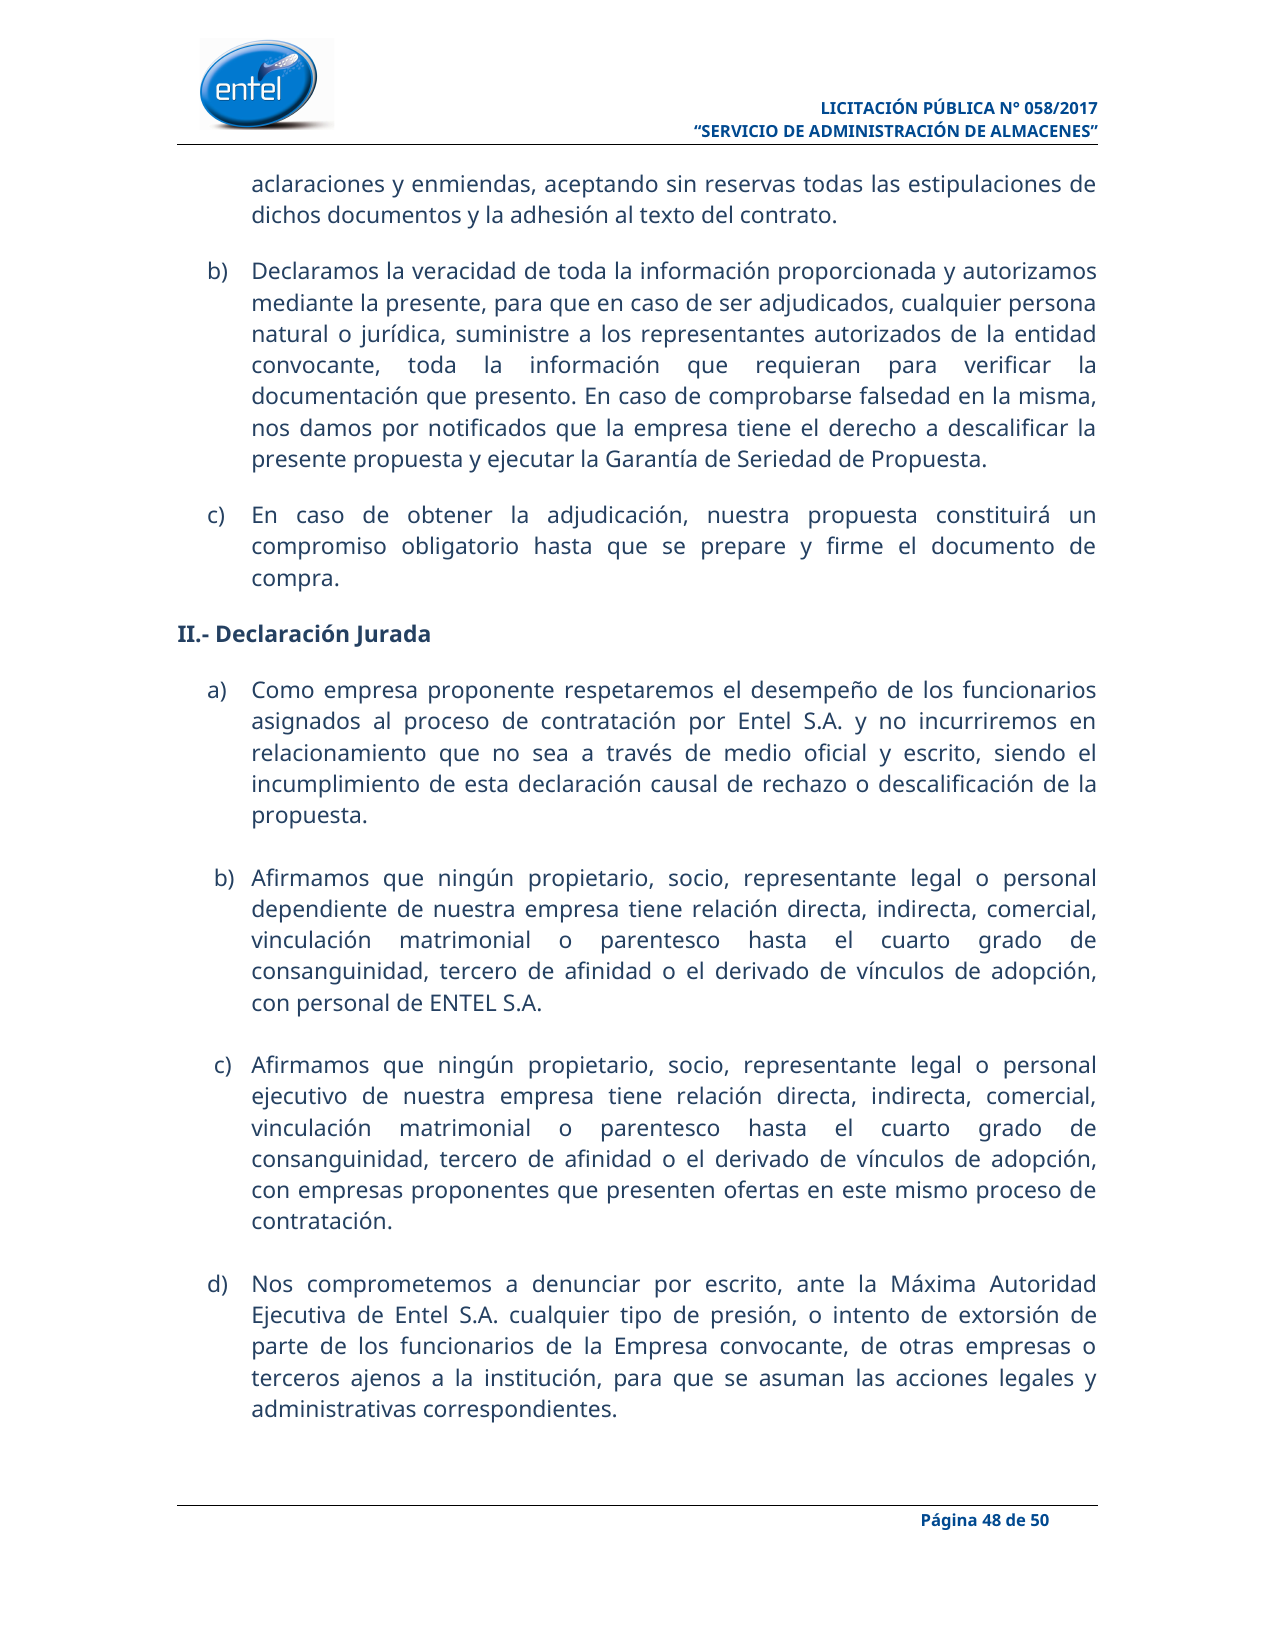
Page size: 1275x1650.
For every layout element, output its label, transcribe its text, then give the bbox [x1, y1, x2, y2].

text II.- Declaración Jurada [177, 618, 1098, 649]
list Declaramos la veracidad de toda la información proporcionada y autorizamos mediante la presente, para que en caso de ser adjudicados, cualquier persona natural o jurídica, suministre a los representantes autorizados de la entidad convocante, toda la información que requieran para verificar la documentación que presento. En caso de comprobarse falsedad en la misma, nos damos por notificados que la empresa tiene el derecho a descalificar la presente propuesta y ejecutar la Garantía de Seriedad de Propuesta. [207, 255, 1098, 474]
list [207, 168, 1098, 230]
list Nos comprometemos a denunciar por escrito, ante la Máxima Autoridad Ejecutiva de Entel S.A. cualquier tipo de presión, o intento de extorsión de parte de los funcionarios de la Empresa convocante, de otras empresas o terceros ajenos a la institución, para que se asuman las acciones legales y administrativas correspondientes. [207, 1268, 1098, 1424]
list En caso de obtener la adjudicación, nuestra propuesta constituirá un compromiso obligatorio hasta que se prepare y firme el documento de compra. [207, 499, 1098, 593]
list Como empresa proponente respetaremos el desempeño de los funcionarios asignados al proceso de contratación por Entel S.A. y no incurriremos en relacionamiento que no sea a través de medio oficial y escrito, siendo el incumplimiento de esta declaración causal de rechazo o descalificación de la propuesta. [207, 674, 1098, 830]
list Afirmamos que ningún propietario, socio, representante legal o personal dependiente de nuestra empresa tiene relación directa, indirecta, comercial, vinculación matrimonial o parentesco hasta el cuarto grado de consanguinidad, tercero de afinidad o el derivado de vínculos de adopción, con personal de ENTEL S.A. [213, 861, 1098, 1018]
picture [199, 38, 335, 130]
list Afirmamos que ningún propietario, socio, representante legal o personal ejecutivo de nuestra empresa tiene relación directa, indirecta, comercial, vinculación matrimonial o parentesco hasta el cuarto grado de consanguinidad, tercero de afinidad o el derivado de vínculos de adopción, con empresas proponentes que presenten ofertas en este mismo proceso de contratación. [213, 1049, 1098, 1236]
